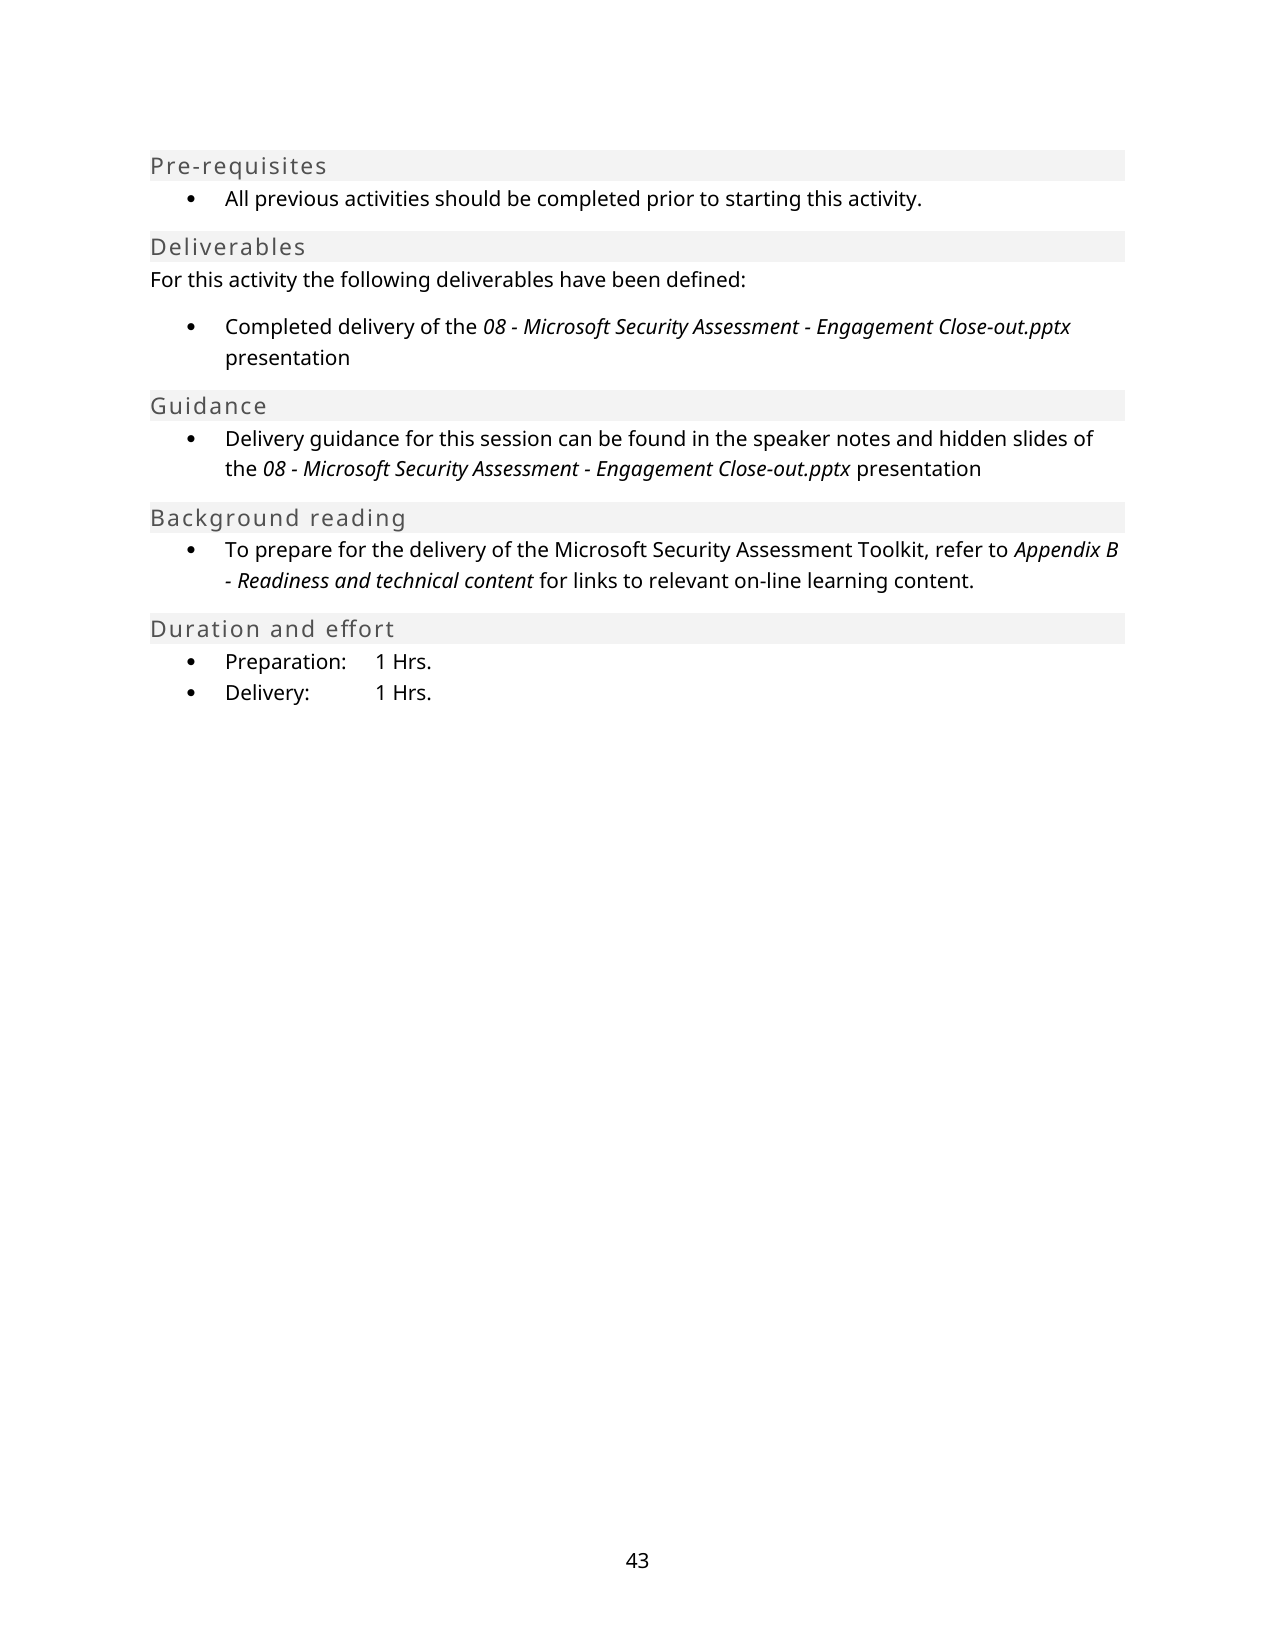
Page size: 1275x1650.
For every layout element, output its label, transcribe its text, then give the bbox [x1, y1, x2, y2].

subtitle Duration and effort [150, 613, 1125, 644]
subtitle Deliverables [150, 231, 1125, 262]
subtitle Guidance [150, 390, 1125, 421]
list Delivery: 1 Hrs. [187, 678, 1125, 706]
list Completed delivery of the 08 - Microsoft Security Assessment - Engagement Close-out.pptx presentation [187, 312, 1125, 371]
subtitle Background reading [150, 502, 1125, 533]
list Preparation: 1 Hrs. [187, 647, 1125, 676]
list All previous activities should be completed prior to starting this activity. [187, 184, 1125, 212]
text For this activity the following deliverables have been defined: [150, 265, 1125, 293]
list Delivery guidance for this session can be found in the speaker notes and hidden slides of the 08 - Microsoft Security Assessment - Engagement Close-out.pptx presentation [187, 424, 1125, 483]
list To prepare for the delivery of the Microsoft Security Assessment Toolkit, refer to Appendix B - Readiness and technical content for links to relevant on-line learning content. [187, 535, 1125, 594]
subtitle Pre-requisites [150, 150, 1125, 181]
